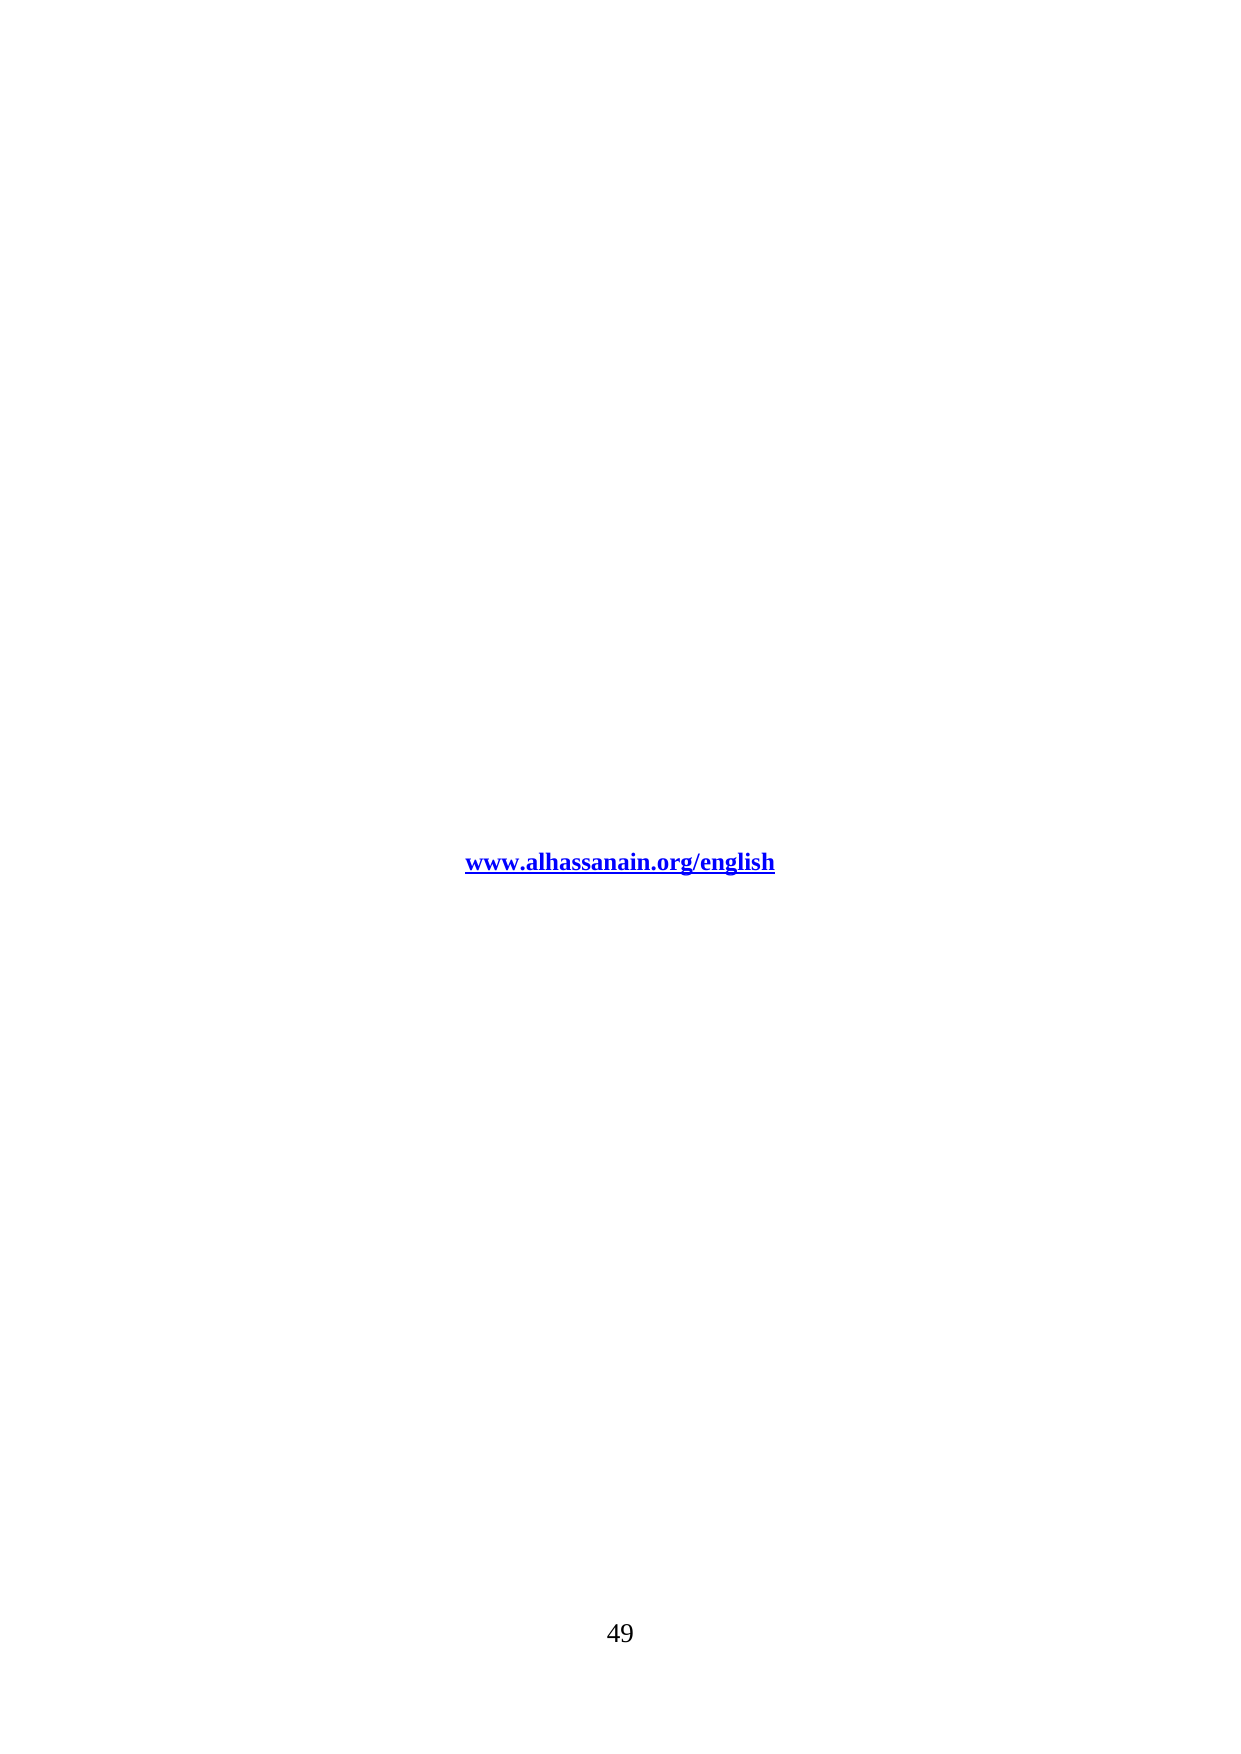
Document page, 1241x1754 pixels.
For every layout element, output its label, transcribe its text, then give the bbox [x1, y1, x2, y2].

text www.alhassanain.org/english [236, 847, 1004, 876]
